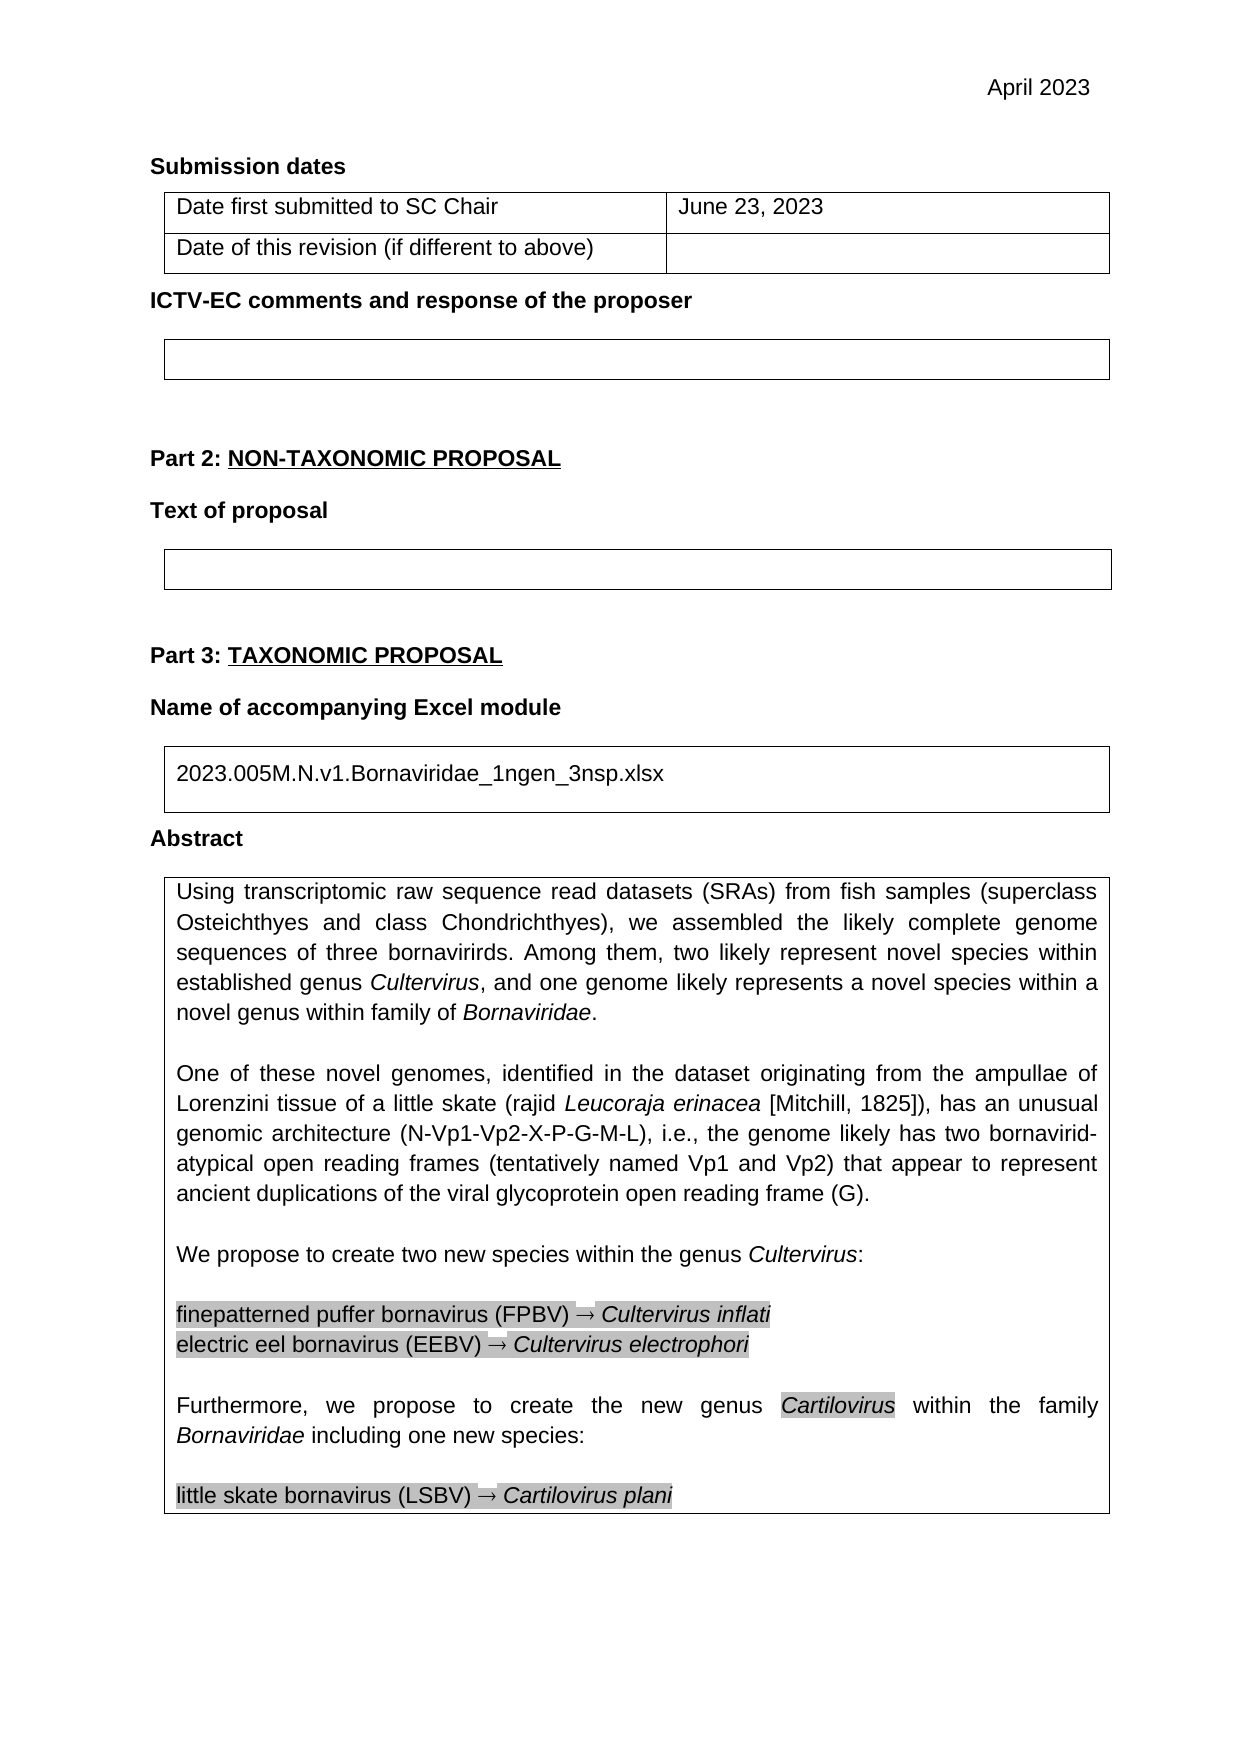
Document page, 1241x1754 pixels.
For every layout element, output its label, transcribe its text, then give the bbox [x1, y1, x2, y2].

text Text of proposal [150, 497, 1090, 523]
table_cell Date of this revision (if different to above) [165, 234, 666, 273]
table_header [165, 340, 1109, 379]
table_header 2023.005M.N.v1.Bornaviridae_1ngen_3nsp.xlsx [165, 747, 1109, 812]
table_cell [667, 234, 1109, 273]
table_header June 23, 2023 [667, 193, 1109, 233]
text Abstract [150, 825, 1090, 852]
text Name of accompanying Excel module [150, 694, 1090, 721]
text Submission dates [150, 153, 1090, 179]
table_header Date first submitted to SC Chair [165, 193, 666, 233]
table_header [165, 550, 1111, 589]
text Part 2: NON-TAXONOMIC PROPOSAL [150, 445, 1090, 471]
text ICTV-EC comments and response of the proposer [150, 287, 1090, 313]
text Part 3: TAXONOMIC PROPOSAL [150, 642, 1090, 669]
table_header Using transcriptomic raw sequence read datasets (SRAs) from fish samples (superclass Osteichthyes and class Chondrichthyes), we assembled the likely complete genome sequences of three bornavirirds. Among them, two likely represent novel species within established genus Cultervirus, and one genome likely represents a novel species within a novel genus within family of Bornaviridae. One of these novel genomes, identified in the dataset originating from the ampullae of Lorenzini tissue of a little skate (rajid Leucoraja erinacea [Mitchill, 1825]), has an unusual genomic architecture (N-Vp1-Vp2-X-P-G-M-L), i.e., the genome likely has two bornavirid-atypical open reading frames (tentatively named Vp1 and Vp2) that appear to represent ancient duplications of the viral glycoprotein open reading frame (G). We propose to create two new species within the genus Cultervirus: finepatterned puffer bornavirus (FPBV) Cultervirus inflati electric eel bornavirus (EEBV) Cultervirus electrophori Furthermore, we propose to create the new genus Cartilovirus within the family Bornaviridae including one new species: little skate bornavirus (LSBV) Cartilovirus plani [165, 878, 1109, 1513]
